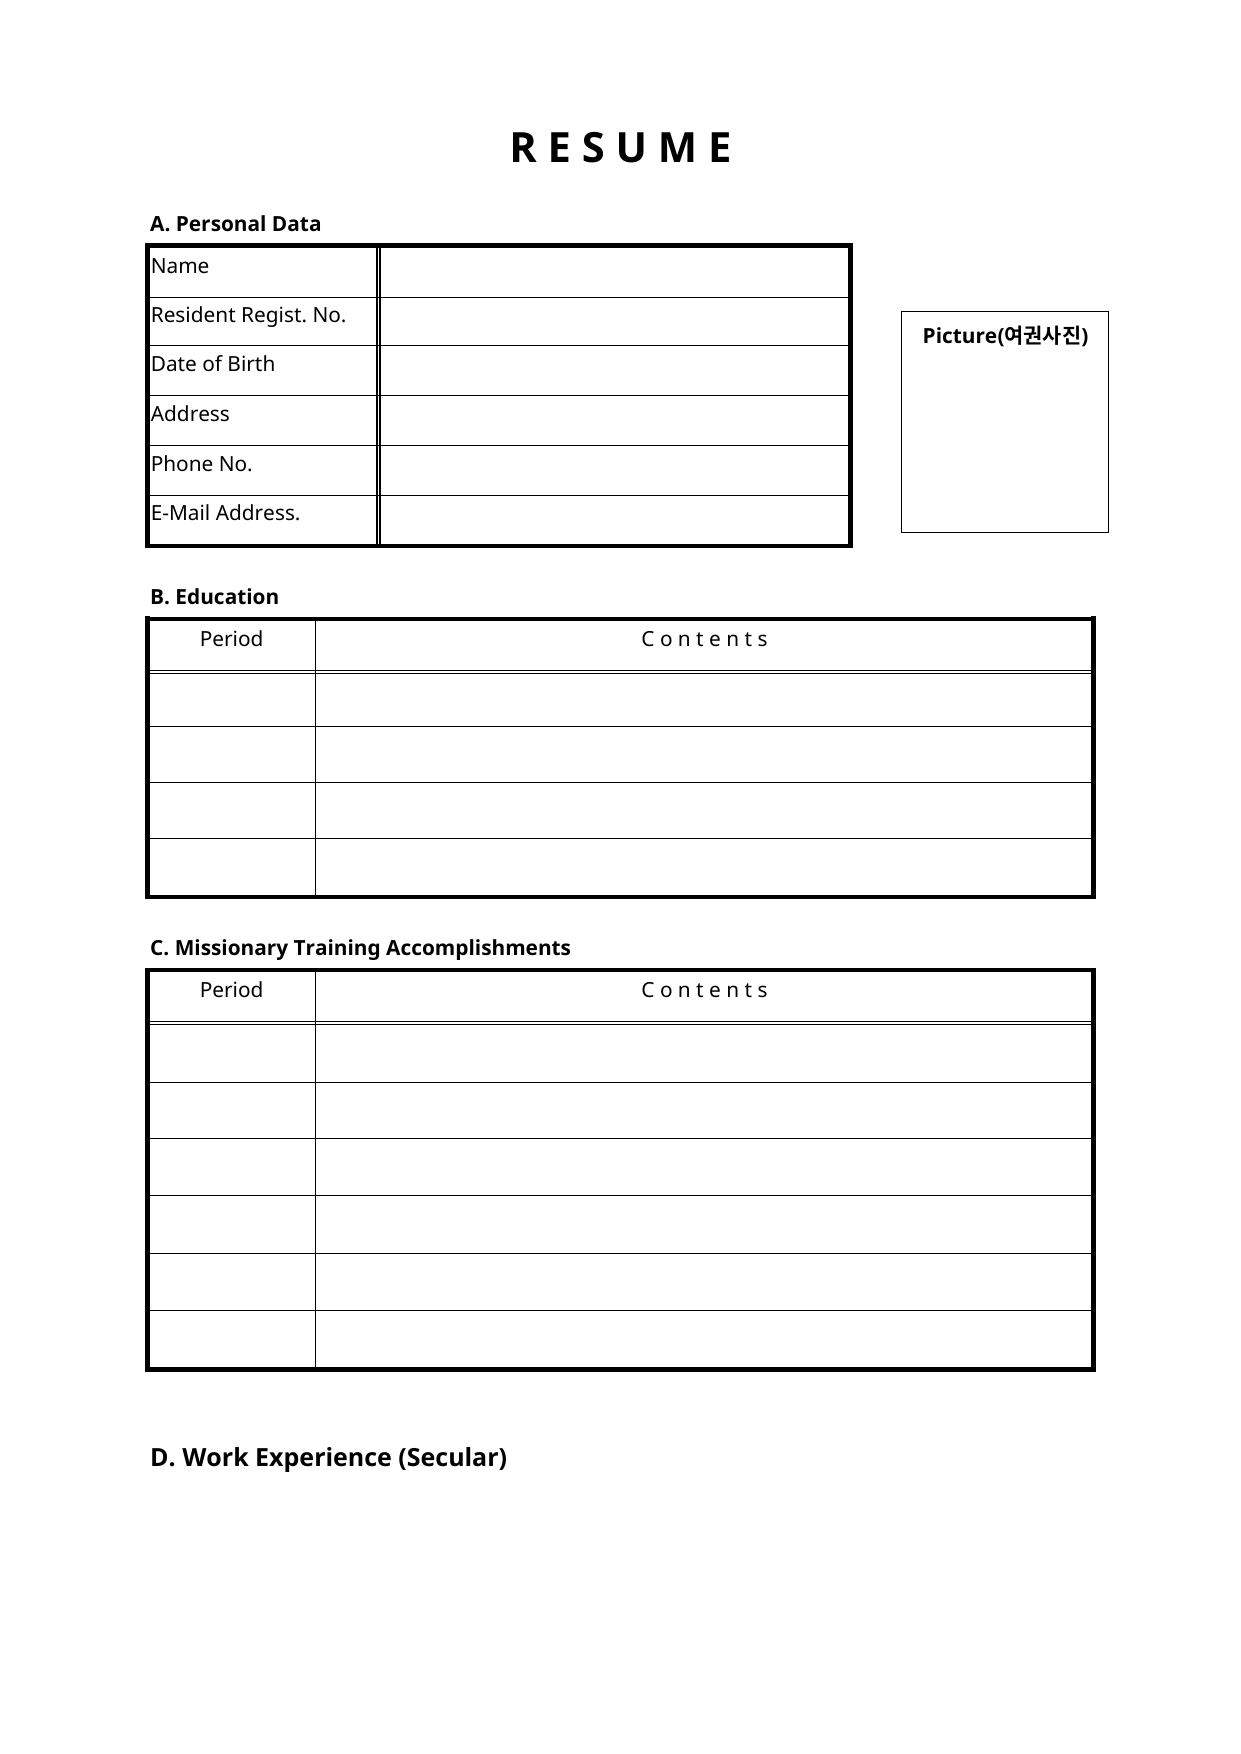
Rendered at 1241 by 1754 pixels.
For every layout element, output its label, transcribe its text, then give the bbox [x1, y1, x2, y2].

table_cell [150, 727, 315, 782]
table_cell Resident Regist. No. [150, 298, 376, 345]
table_cell [316, 727, 1091, 782]
table_header Period [150, 972, 315, 1021]
table_header Name [150, 248, 376, 296]
text B. Education [150, 582, 1090, 611]
table_cell [381, 496, 848, 543]
table_cell [316, 1083, 1091, 1138]
table_cell [150, 839, 315, 894]
table_cell [316, 674, 1091, 726]
text A. Personal Data [150, 209, 1090, 237]
table_cell Date of Birth [150, 346, 376, 394]
table_cell Address [150, 396, 376, 445]
text R E S U M E [150, 118, 1090, 175]
table_header C o n t e n t s [316, 621, 1091, 669]
table_header C o n t e n t s [316, 972, 1091, 1021]
text C. Missionary Training Accomplishments [150, 933, 1090, 962]
table_cell [381, 396, 848, 445]
table_cell [150, 1196, 315, 1252]
table_cell [150, 1139, 315, 1195]
table_cell [150, 1311, 315, 1367]
table_cell [316, 1254, 1091, 1310]
text D. Work Experience (Secular) [150, 1440, 1090, 1474]
table_cell [150, 1025, 315, 1082]
table_cell [150, 674, 315, 726]
table_header Period [150, 621, 315, 669]
table_cell [381, 298, 848, 345]
table_cell [381, 346, 848, 394]
table_cell [316, 1139, 1091, 1195]
table_cell [150, 1083, 315, 1138]
table_cell [150, 783, 315, 838]
table_cell [316, 839, 1091, 894]
table_cell [381, 446, 848, 494]
table_cell [316, 1311, 1091, 1367]
table_header [381, 248, 848, 296]
table_cell Phone No. [150, 446, 376, 494]
table_cell [150, 1254, 315, 1310]
table_cell [316, 1025, 1091, 1082]
table_cell E-Mail Address. [150, 496, 376, 543]
table_cell [316, 1196, 1091, 1252]
table_cell [316, 783, 1091, 838]
